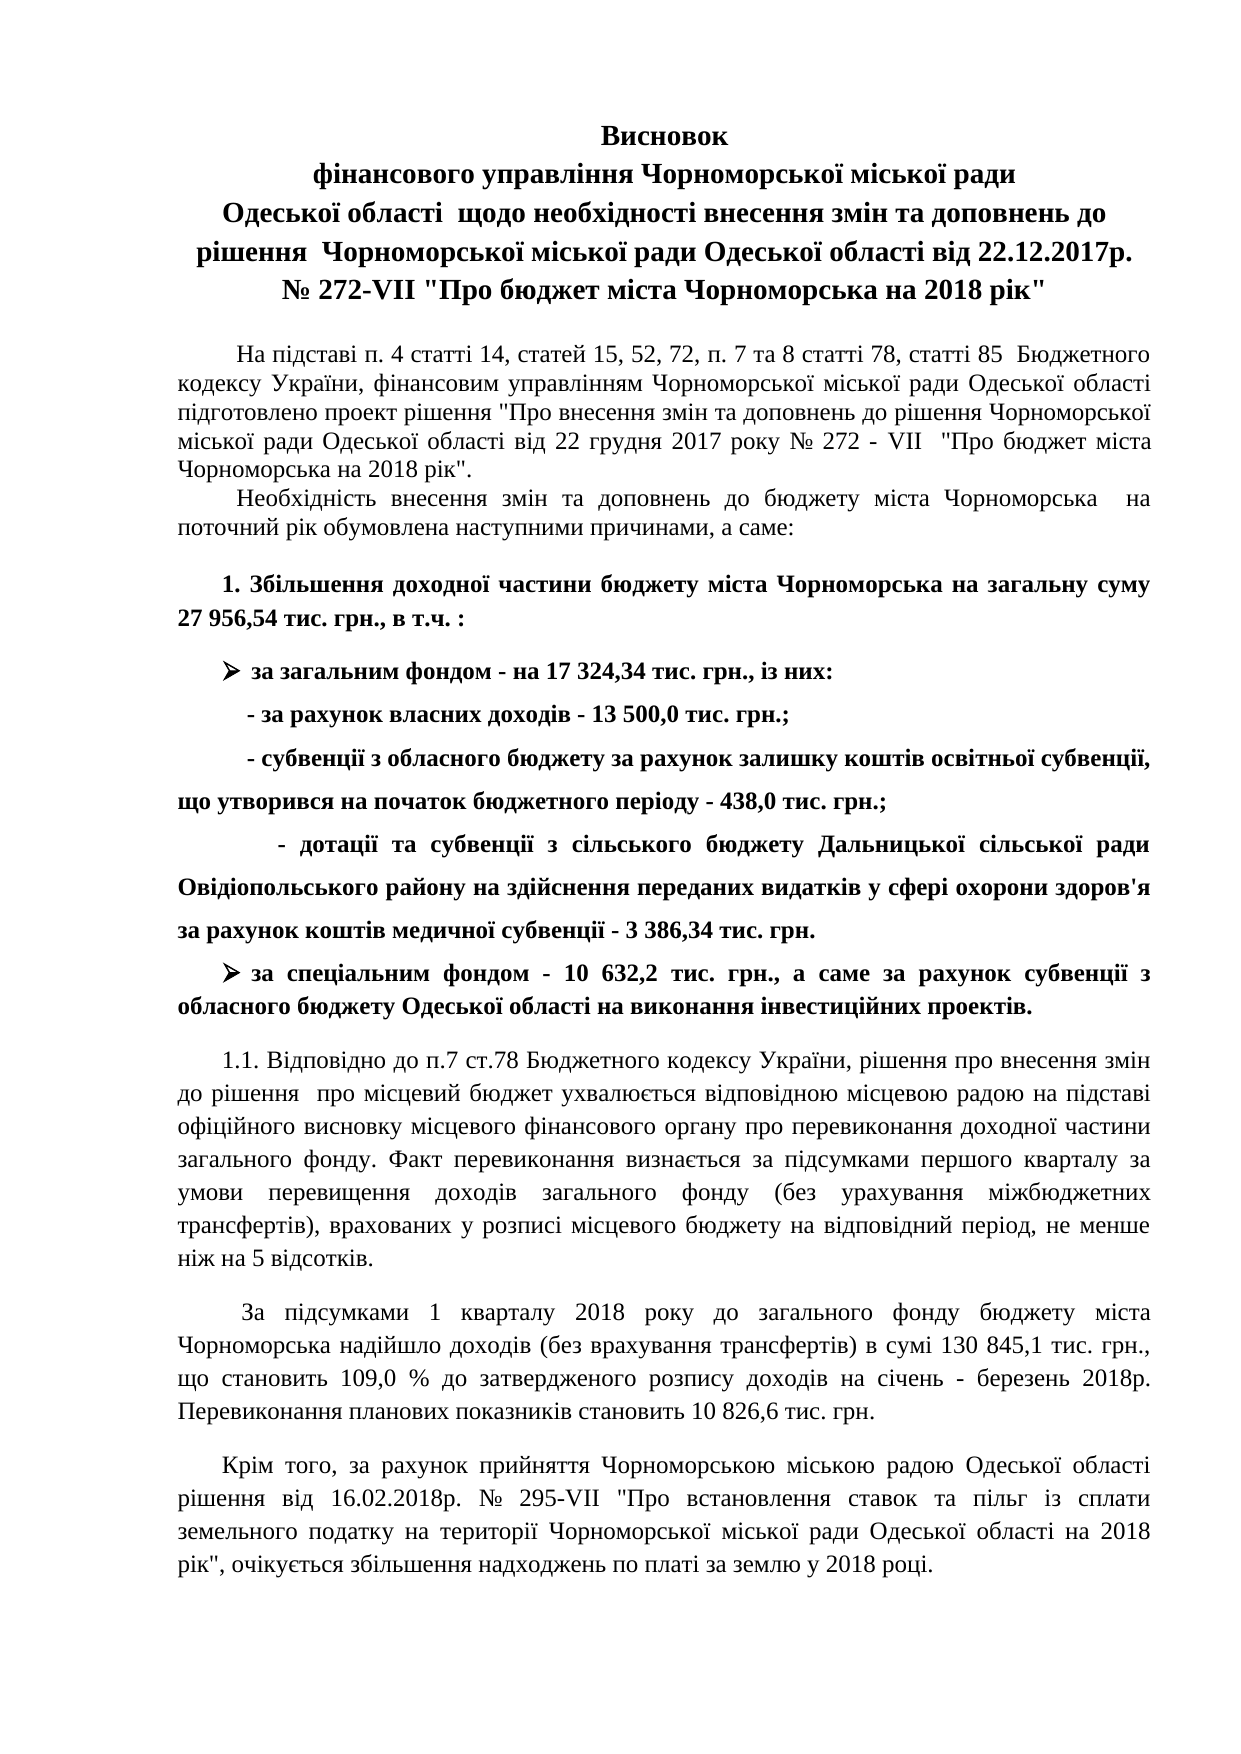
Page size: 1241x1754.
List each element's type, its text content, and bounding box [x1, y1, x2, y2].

list за спеціальним фондом - 10 632,2 тис. грн., а саме за рахунок субвенції з обласного бюджету Одеської області на виконання інвестиційних проектів. [177, 958, 1152, 1020]
text Одеської області щодо необхідності внесення змін та доповнень до рішення Чорноморської міської ради Одеської області від 22.12.2017р. № 272-VII "Про бюджет міста Чорноморська на 2018 рік" [177, 195, 1152, 306]
list за загальним фондом - на 17 324,34 тис. грн., із них: [177, 656, 1152, 685]
text Необхідність внесення змін та доповнень до бюджету міста Чорноморська на поточний рік обумовлена наступними причинами, а саме: [177, 483, 1152, 541]
list - субвенції з обласного бюджету за рахунок залишку коштів освітньої субвенції, що утворився на початок бюджетного періоду - 438,0 тис. грн.; [177, 743, 1152, 814]
list - дотації та субвенції з сільського бюджету Дальницької сільської ради Овідіопольського району на здійснення переданих видатків у сфері охорони здоров'я за рахунок коштів медичної субвенції - 3 386,34 тис. грн. [177, 829, 1152, 944]
text 1.1. Відповідно до п.7 ст.78 Бюджетного кодексу України, рішення про внесення змін до рішення про місцевий бюджет ухвалюється відповідною місцевою радою на підставі офіційного висновку місцевого фінансового органу про перевиконання доходної частини загального фонду. Факт перевиконання визнається за підсумками першого кварталу за умови перевищення доходів загального фонду (без урахування міжбюджетних трансфертів), врахованих у розписі місцевого бюджету на відповідний період, не менше ніж на 5 відсотків. [177, 1045, 1152, 1272]
list - за рахунок власних доходів - 13 500,0 тис. грн.; [222, 699, 1152, 728]
text Крім того, за рахунок прийняття Чорноморською міською радою Одеської області рішення від 16.02.2018р. № 295-VII "Про встановлення ставок та пільг із сплати земельного податку на території Чорноморської міської ради Одеської області на 2018 рік", очікується збільшення надходжень по платі за землю у 2018 році. [177, 1450, 1152, 1578]
text За підсумками 1 кварталу 2018 року до загального фонду бюджету міста Чорноморська надійшло доходів (без врахування трансфертів) в сумі 130 845,1 тис. грн., що становить 109,0 % до затвердженого розпису доходів на січень - березень 2018р. Перевиконання планових показників становить 10 826,6 тис. грн. [177, 1297, 1152, 1425]
text фінансового управління Чорноморської міської ради [177, 157, 1152, 190]
text На підставі п. 4 статті 14, статей 15, 52, 72, п. 7 та 8 статті 78, статті 85 Бюджетного кодексу України, фінансовим управлінням Чорноморської міської ради Одеської області підготовлено проект рішення "Про внесення змін та доповнень до рішення Чорноморської міської ради Одеської області від 22 грудня 2017 року № 272 - VII "Про бюджет міста Чорноморська на 2018 рік". [177, 339, 1152, 483]
text Висновок [177, 118, 1152, 152]
text 1. Збільшення доходної частини бюджету міста Чорноморська на загальну суму 27 956,54 тис. грн., в т.ч. : [177, 569, 1152, 631]
